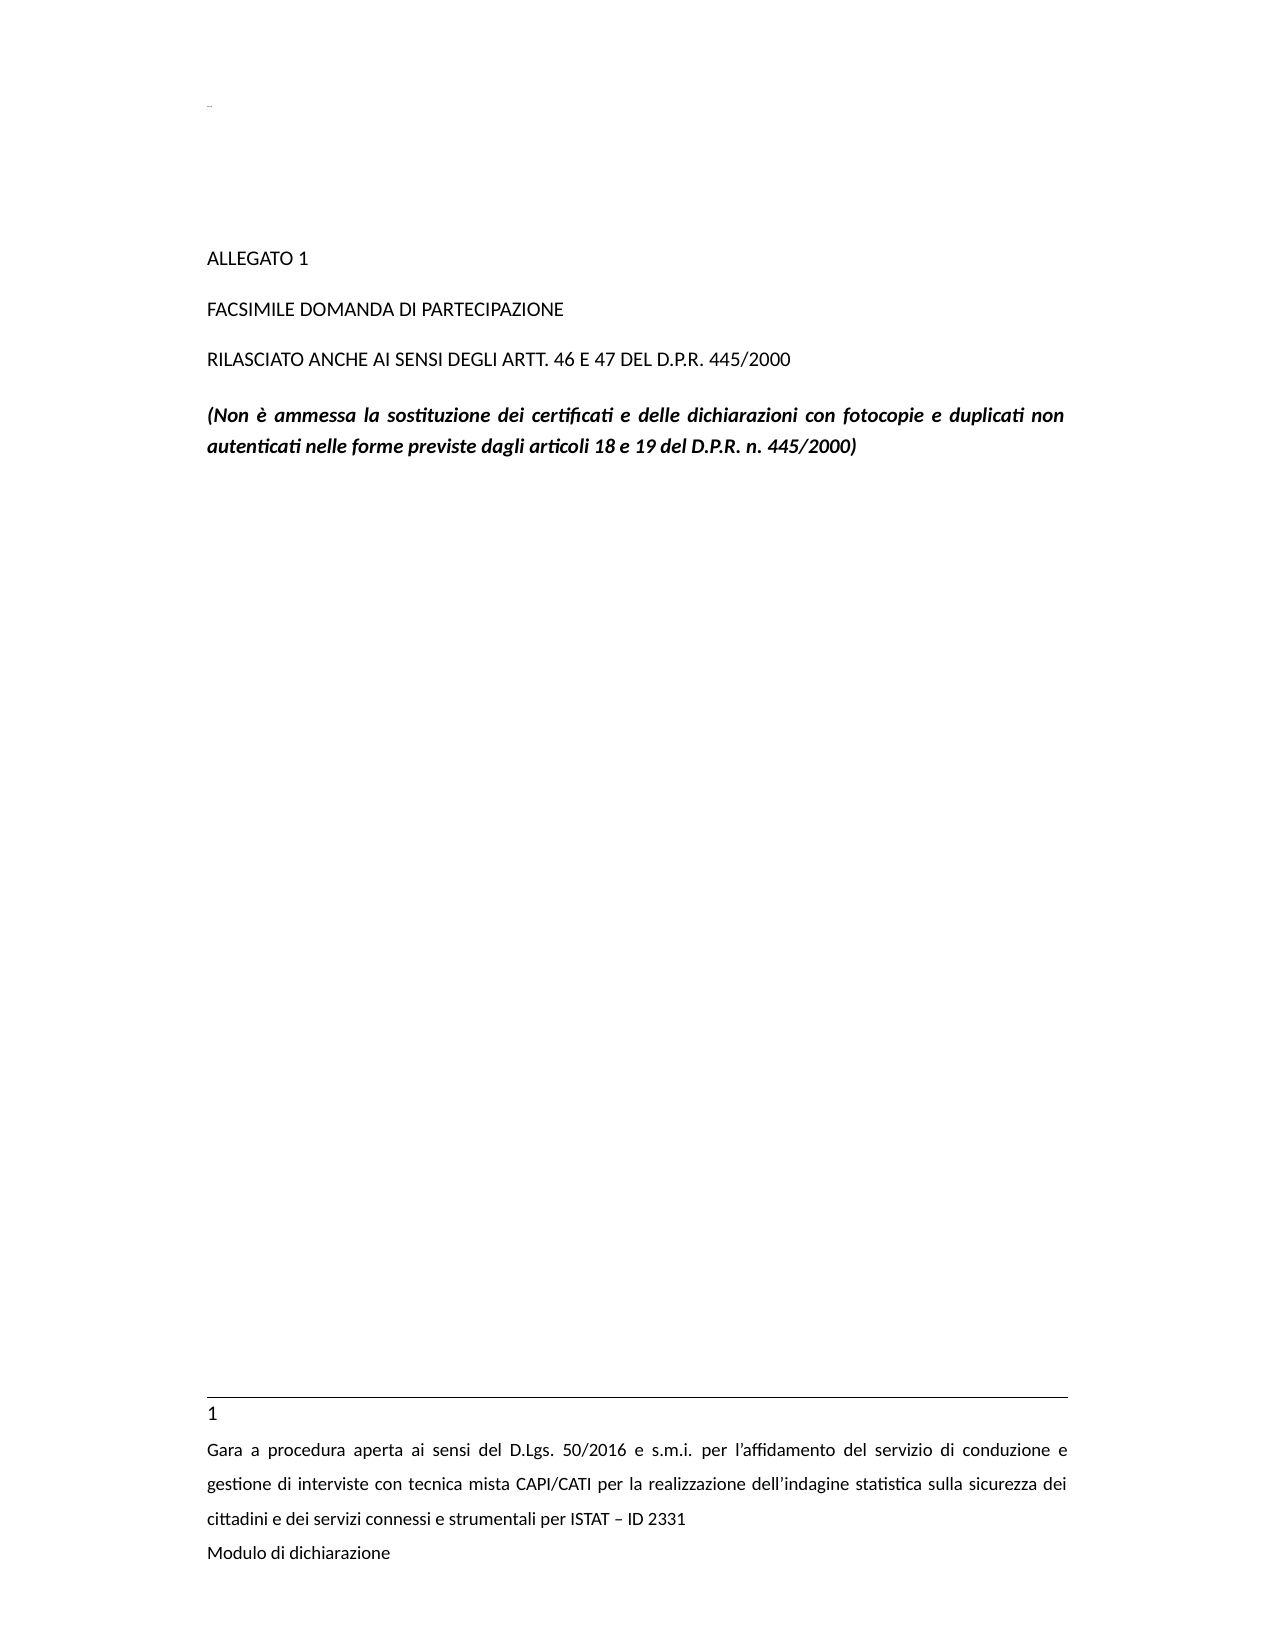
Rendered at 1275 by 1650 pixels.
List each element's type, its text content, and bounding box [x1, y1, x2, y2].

text FACSIMILE DOMANDA di partecipazione [207, 296, 1068, 321]
text (Non è ammessa la sostituzione dei certificati e delle dichiarazioni con fotocopie e duplicati non autenticati nelle forme previste dagli articoli 18 e 19 del D.P.R. n. 445/2000) [207, 397, 1068, 460]
text RILASCIATo ANCHE AI SENSI DEGLI ARTT. 46 E 47 DEL D.P.R. 445/2000 [207, 347, 1068, 372]
text ALLEGATO 1 [207, 245, 1068, 270]
